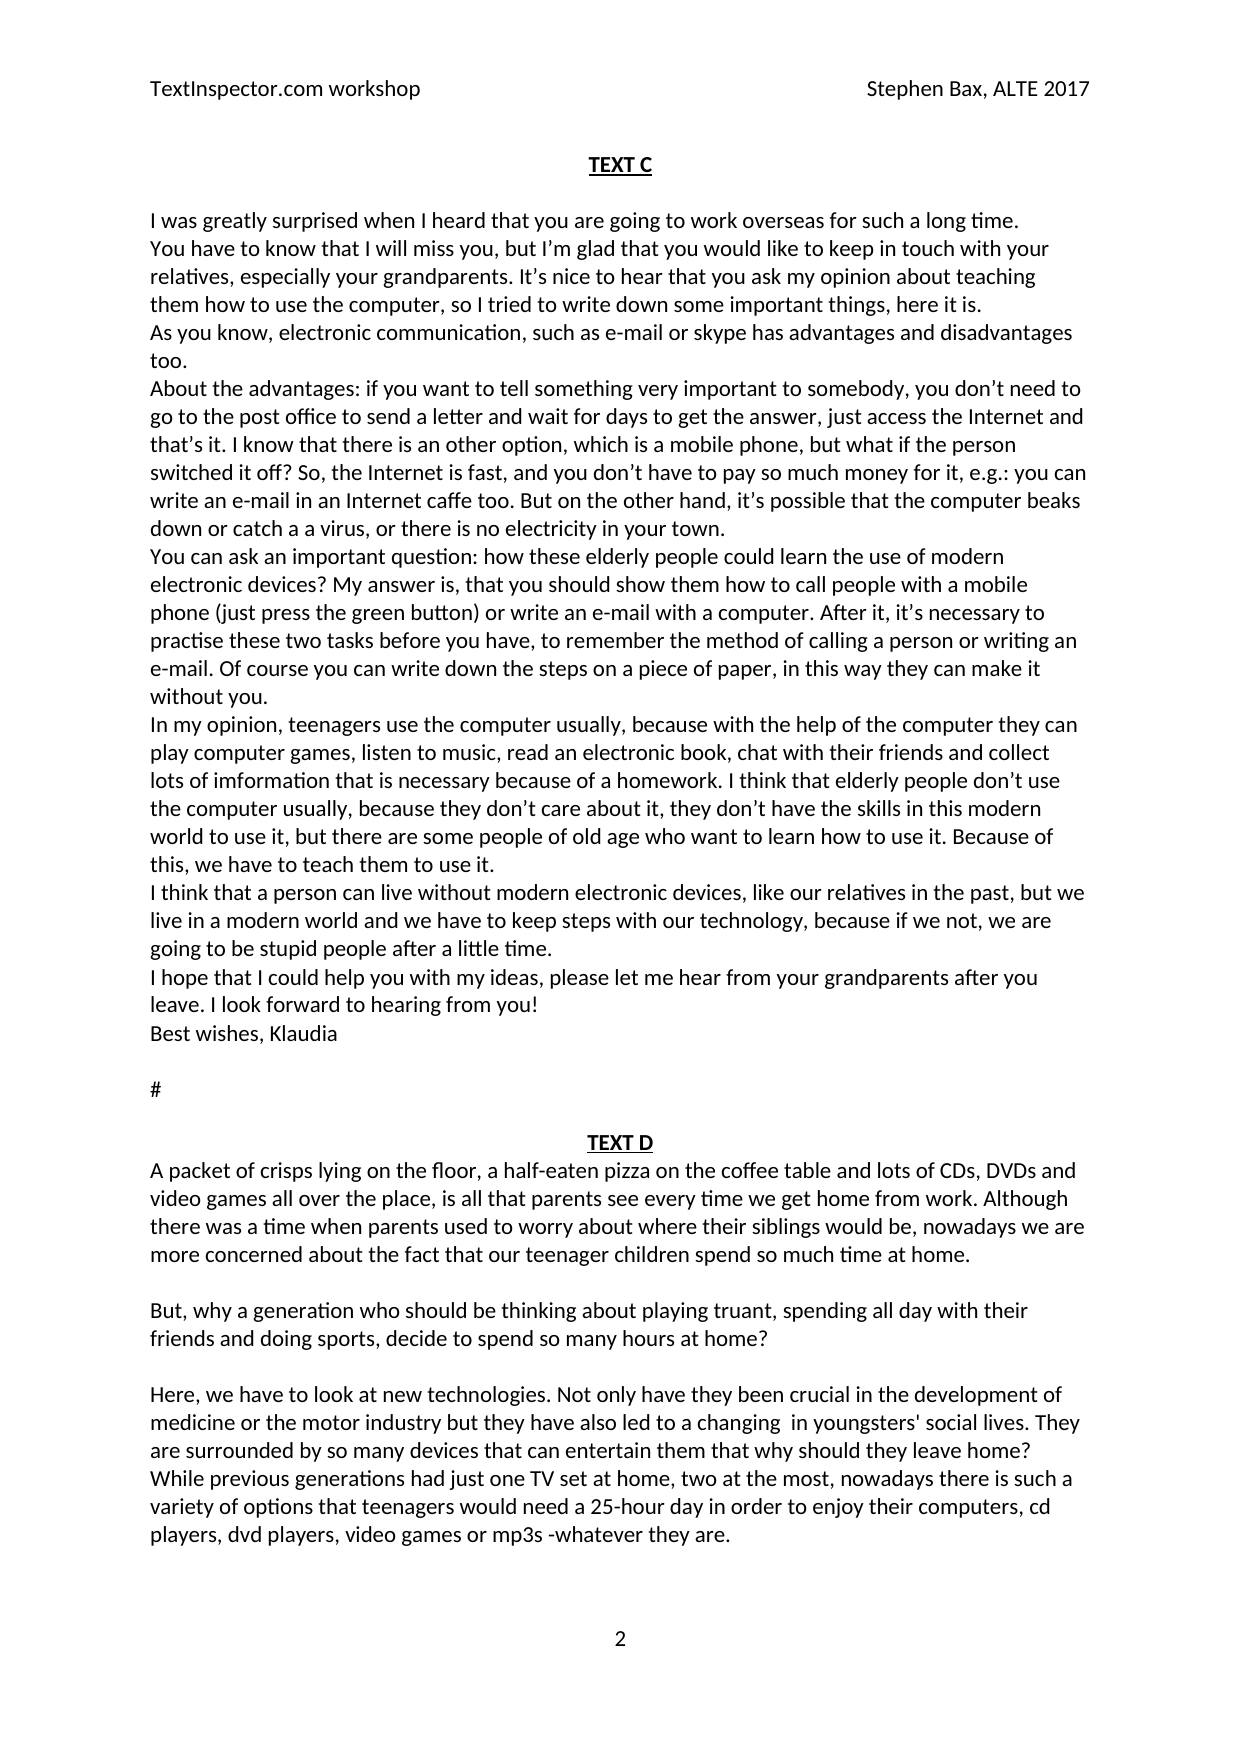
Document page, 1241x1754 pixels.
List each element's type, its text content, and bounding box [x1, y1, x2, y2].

text # [150, 1075, 1090, 1103]
text I hope that I could help you with my ideas, please let me hear from your grandparents after you leave. I look forward to hearing from you! [150, 963, 1090, 1019]
text I think that a person can live without modern electronic devices, like our relatives in the past, but we live in a modern world and we have to keep steps with our technology, because if we not, we are going to be stupid people after a little time. [150, 878, 1090, 963]
text Best wishes, Klaudia [150, 1019, 1090, 1047]
text relatives, especially your grandparents. It’s nice to hear that you ask my opinion about teaching them how to use the computer, so I tried to write down some important things, here it is. [150, 262, 1090, 318]
text In my opinion, teenagers use the computer usually, because with the help of the computer they can play computer games, listen to music, read an electronic book, chat with their friends and collect lots of imformation that is necessary because of a homework. I think that elderly people don’t use the computer usually, because they don’t care about it, they don’t have the skills in this modern world to use it, but there are some people of old age who want to learn how to use it. Because of this, we have to teach them to use it. [150, 710, 1090, 878]
text But, why a generation who should be thinking about playing truant, spending all day with their friends and doing sports, decide to spend so many hours at home? [150, 1296, 1090, 1352]
text You can ask an important question: how these elderly people could learn the use of modern electronic devices? My answer is, that you should show them how to call people with a mobile phone (just press the green button) or write an e-mail with a computer. After it, it’s necessary to practise these two tasks before you have, to remember the method of calling a person or writing an e-mail. Of course you can write down the steps on a piece of paper, in this way they can make it without you. [150, 542, 1090, 710]
text Here, we have to look at new technologies. Not only have they been crucial in the development of medicine or the motor industry but they have also led to a changing in youngsters' social lives. They are surrounded by so many devices that can entertain them that why should they leave home? While previous generations had just one TV set at home, two at the most, nowadays there is such a variety of options that teenagers would need a 25-hour day in order to enjoy their computers, cd players, dvd players, video games or mp3s -whatever they are. [150, 1380, 1090, 1548]
text You have to know that I will miss you, but I’m glad that you would like to keep in touch with your [150, 234, 1090, 262]
text As you know, electronic communication, such as e-mail or skype has advantages and disadvantages too. [150, 318, 1090, 374]
text TEXT C [150, 150, 1090, 178]
text About the advantages: if you want to tell something very important to somebody, you don’t need to go to the post office to send a letter and wait for days to get the answer, just access the Internet and that’s it. I know that there is an other option, which is a mobile phone, but what if the person switched it off? So, the Internet is fast, and you don’t have to pay so much money for it, e.g.: you can write an e-mail in an Internet caffe too. But on the other hand, it’s possible that the computer beaks down or catch a a virus, or there is no electricity in your town. [150, 374, 1090, 542]
text I was greatly surprised when I heard that you are going to work overseas for such a long time. [150, 206, 1090, 234]
text A packet of crisps lying on the floor, a half-eaten pizza on the coffee table and lots of CDs, DVDs and video games all over the place, is all that parents see every time we get home from work. Although there was a time when parents used to worry about where their siblings would be, nowadays we are more concerned about the fact that our teenager children spend so much time at home. [150, 1156, 1090, 1268]
text TEXT D [150, 1128, 1090, 1156]
